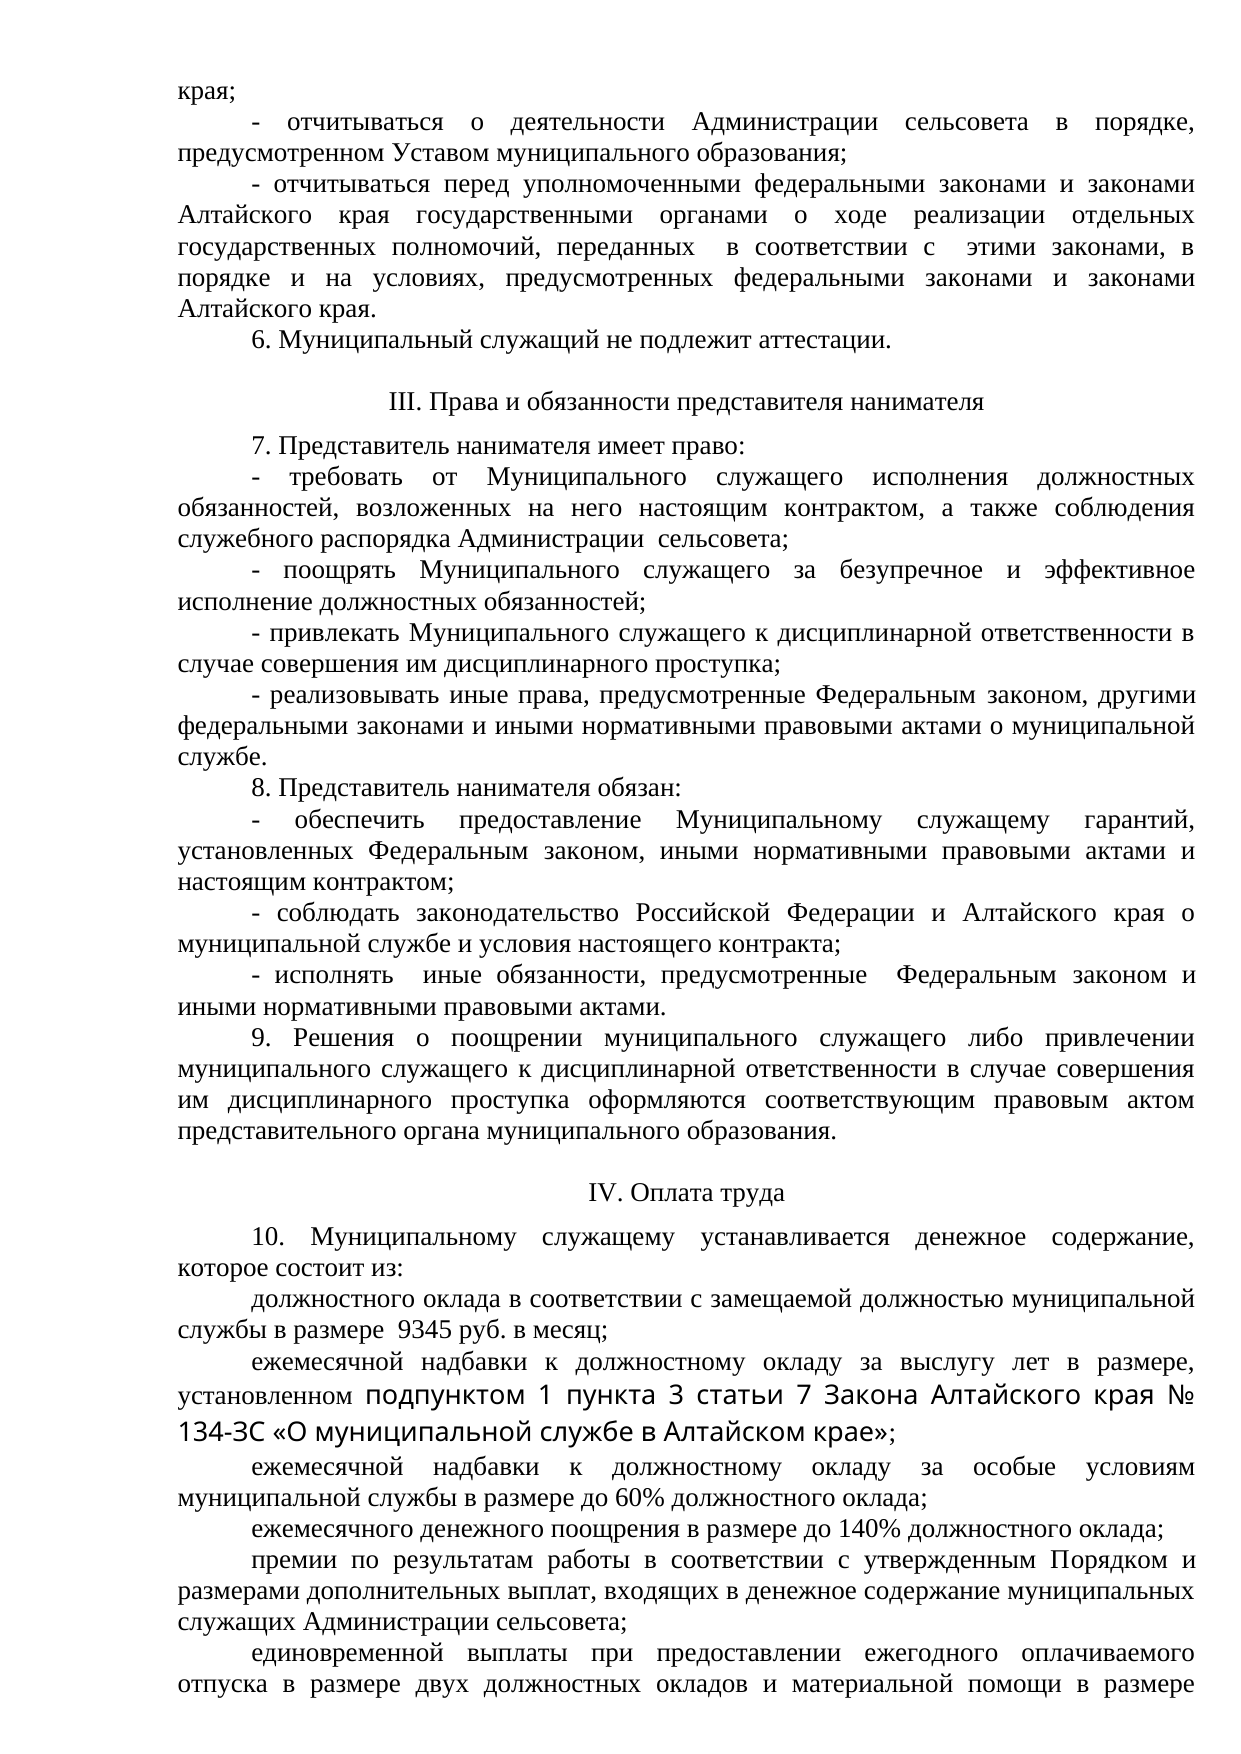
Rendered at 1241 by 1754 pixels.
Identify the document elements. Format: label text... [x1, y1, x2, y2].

text 6. Муниципальный служащий не подлежит аттестации. [177, 323, 1196, 354]
text - требовать от Муниципального служащего исполнения должностных обязанностей, возложенных на него настоящим контрактом, а также соблюдения служебного распорядка Администрации сельсовета; [177, 460, 1196, 553]
text - соблюдать законодательство Российской Федерации и Алтайского края о муниципальной службе и условия настоящего контракта; [177, 896, 1196, 958]
text - отчитываться перед уполномоченными федеральными законами и законами Алтайского края государственными органами о ходе реализации отдельных государственных полномочий, переданных в соответствии с этими законами, в порядке и на условиях, предусмотренных федеральными законами и законами Алтайского края. [177, 167, 1196, 323]
text - отчитываться о деятельности Администрации сельсовета в порядке, предусмотренном Уставом муниципального образования; [177, 105, 1196, 167]
text 10. Муниципальному служащему устанавливается денежное содержание, которое состоит из: [177, 1220, 1196, 1282]
text ежемесячного денежного поощрения в размере до 140% должностного оклада; [177, 1512, 1196, 1543]
text премии по результатам работы в соответствии с утвержденным Порядком и размерами дополнительных выплат, входящих в денежное содержание муниципальных служащих Администрации сельсовета; [177, 1543, 1196, 1636]
text IV. Оплата труда [177, 1176, 1196, 1208]
text 9. Решения о поощрении муниципального служащего либо привлечении муниципального служащего к дисциплинарной ответственности в случае совершения им дисциплинарного проступка оформляются соответствующим правовым актом представительного органа муниципального образования. [177, 1021, 1196, 1145]
text края; [177, 74, 1196, 105]
text - исполнять иные обязанности, предусмотренные Федеральным законом и иными нормативными правовыми актами. [177, 958, 1196, 1021]
text - поощрять Муниципального служащего за безупречное и эффективное исполнение должностных обязанностей; [177, 553, 1196, 616]
text ежемесячной надбавки к должностному окладу за особые условиям муниципальной службы в размере до 60% должностного оклада; [177, 1449, 1196, 1512]
text - привлекать Муниципального служащего к дисциплинарной ответственности в случае совершения им дисциплинарного проступка; [177, 616, 1196, 678]
text III. Права и обязанности представителя нанимателя [177, 385, 1196, 416]
text - реализовывать иные права, предусмотренные Федеральным законом, другими федеральными законами и иными нормативными правовыми актами о муниципальной службе. [177, 678, 1196, 772]
text 8. Представитель нанимателя обязан: [177, 772, 1196, 803]
text ежемесячной надбавки к должностному окладу за выслугу лет в размере, установленном подпунктом 1 пункта 3 статьи 7 Закона Алтайского края № 134-ЗС «О муниципальной службе в Алтайском крае»; [177, 1345, 1196, 1449]
text 7. Представитель нанимателя имеет право: [177, 429, 1196, 460]
text - обеспечить предоставление Муниципальному служащему гарантий, установленных Федеральным законом, иными нормативными правовыми актами и настоящим контрактом; [177, 803, 1196, 896]
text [177, 1636, 1196, 1699]
text должностного оклада в соответствии с замещаемой должностью муниципальной службы в размере 9345 руб. в месяц; [177, 1282, 1196, 1345]
